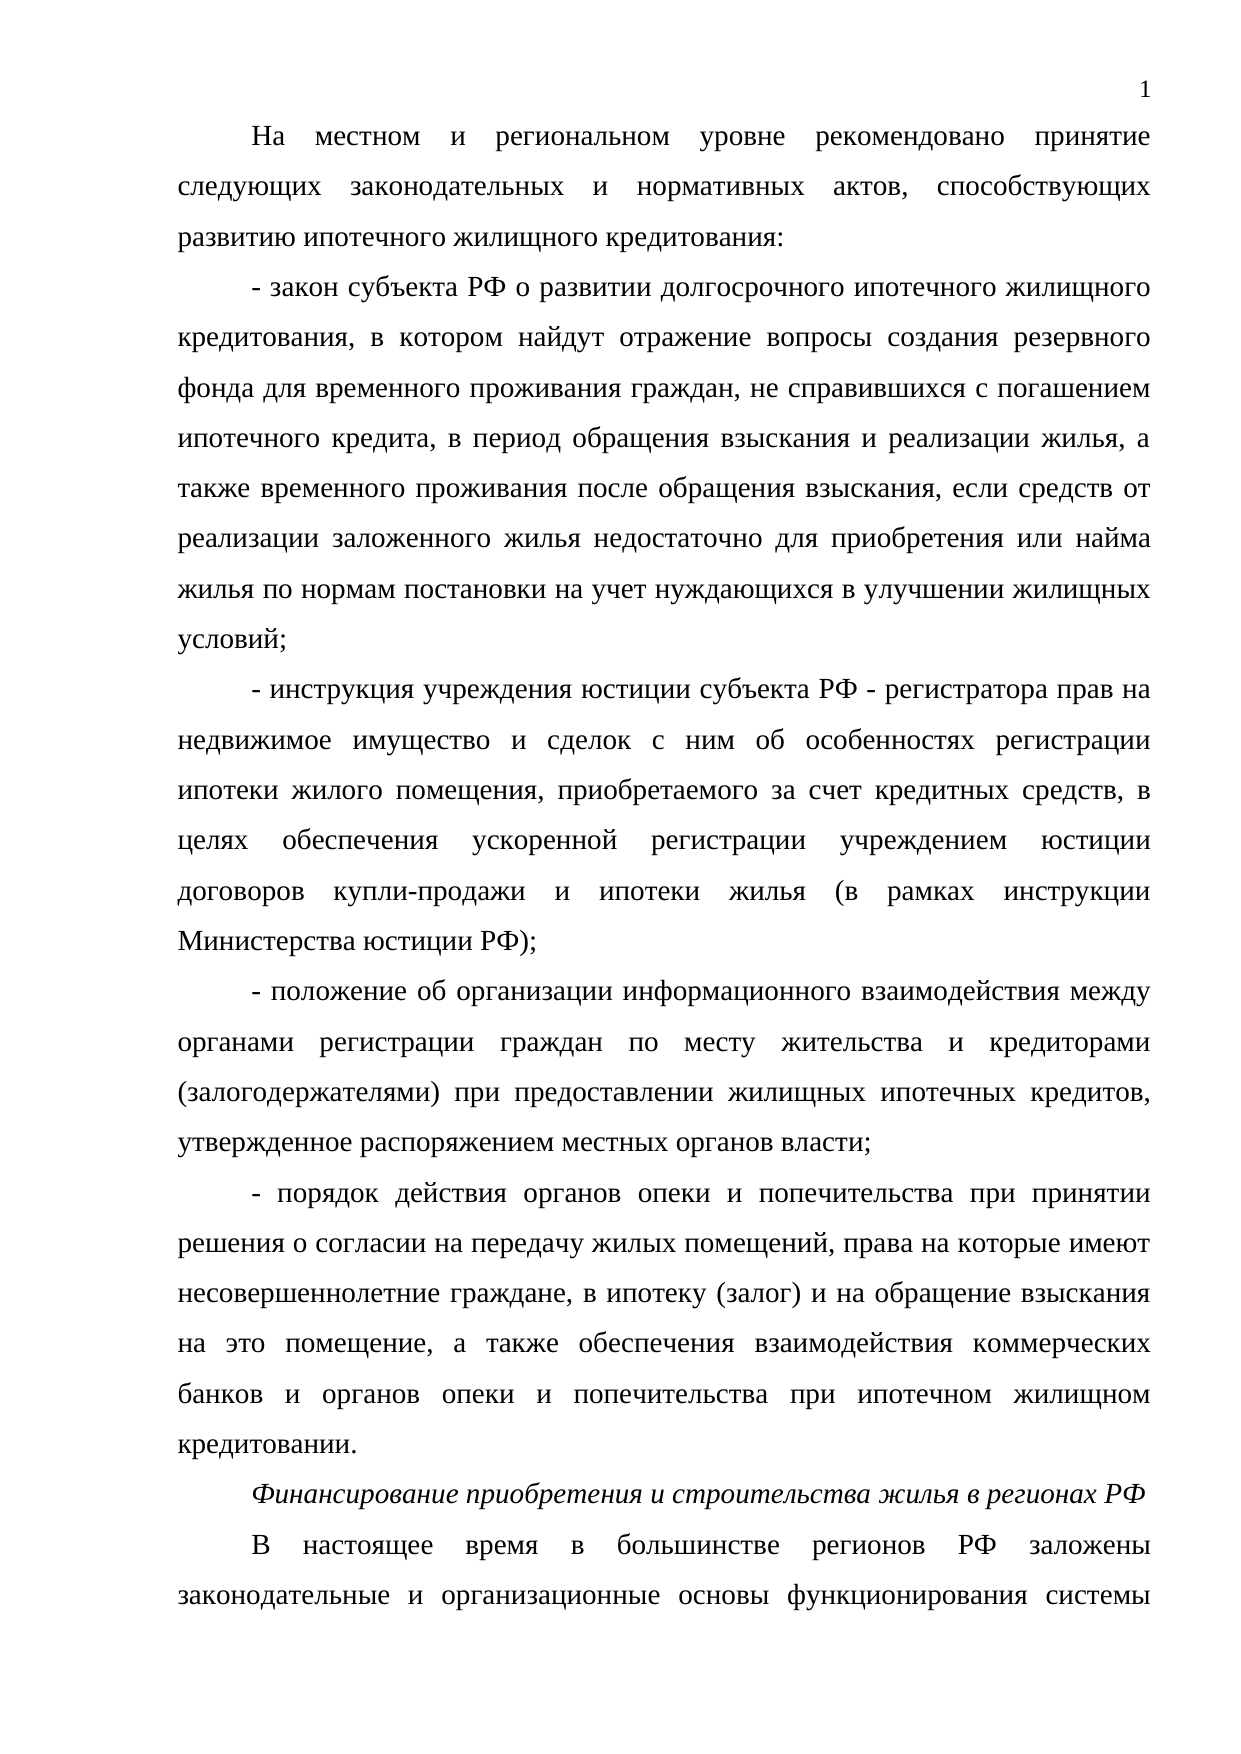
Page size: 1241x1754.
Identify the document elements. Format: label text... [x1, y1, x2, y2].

text - закон субъекта РФ о развитии долгосрочного ипотечного жилищного кредитования, в котором найдут отражение вопросы создания резервного фонда для временного проживания граждан, не справившихся с погашением ипотечного кредита, в период обращения взыскания и реализации жилья, а также временного проживания после обращения взыскания, если средств от реализации заложенного жилья недостаточно для приобретения или найма жилья по нормам постановки на учет нуждающихся в улучшении жилищных условий; [177, 269, 1152, 655]
text - порядок действия органов опеки и попечительства при принятии решения о согласии на передачу жилых помещений, права на которые имеют несовершеннолетние граждане, в ипотеку (залог) и на обращение взыскания на это помещение, а также обеспечения взаимодействия коммерческих банков и органов опеки и попечительства при ипотечном жилищном кредитовании. [177, 1175, 1152, 1460]
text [177, 1527, 1152, 1611]
text Финансирование приобретения и строительства жилья в регионах РФ [177, 1477, 1152, 1510]
text На местном и региональном уровне рекомендовано принятие следующих законодательных и нормативных актов, способствующих развитию ипотечного жилищного кредитования: [177, 118, 1152, 252]
text - положение об организации информационного взаимодействия между органами регистрации граждан по месту жительства и кредиторами (залогодержателями) при предоставлении жилищных ипотечных кредитов, утвержденное распоряжением местных органов власти; [177, 973, 1152, 1158]
text - инструкция учреждения юстиции субъекта РФ - регистратора прав на недвижимое имущество и сделок с ним об особенностях регистрации ипотеки жилого помещения, приобретаемого за счет кредитных средств, в целях обеспечения ускоренной регистрации учреждением юстиции договоров купли-продажи и ипотеки жилья (в рамках инструкции Министерства юстиции РФ); [177, 672, 1152, 957]
